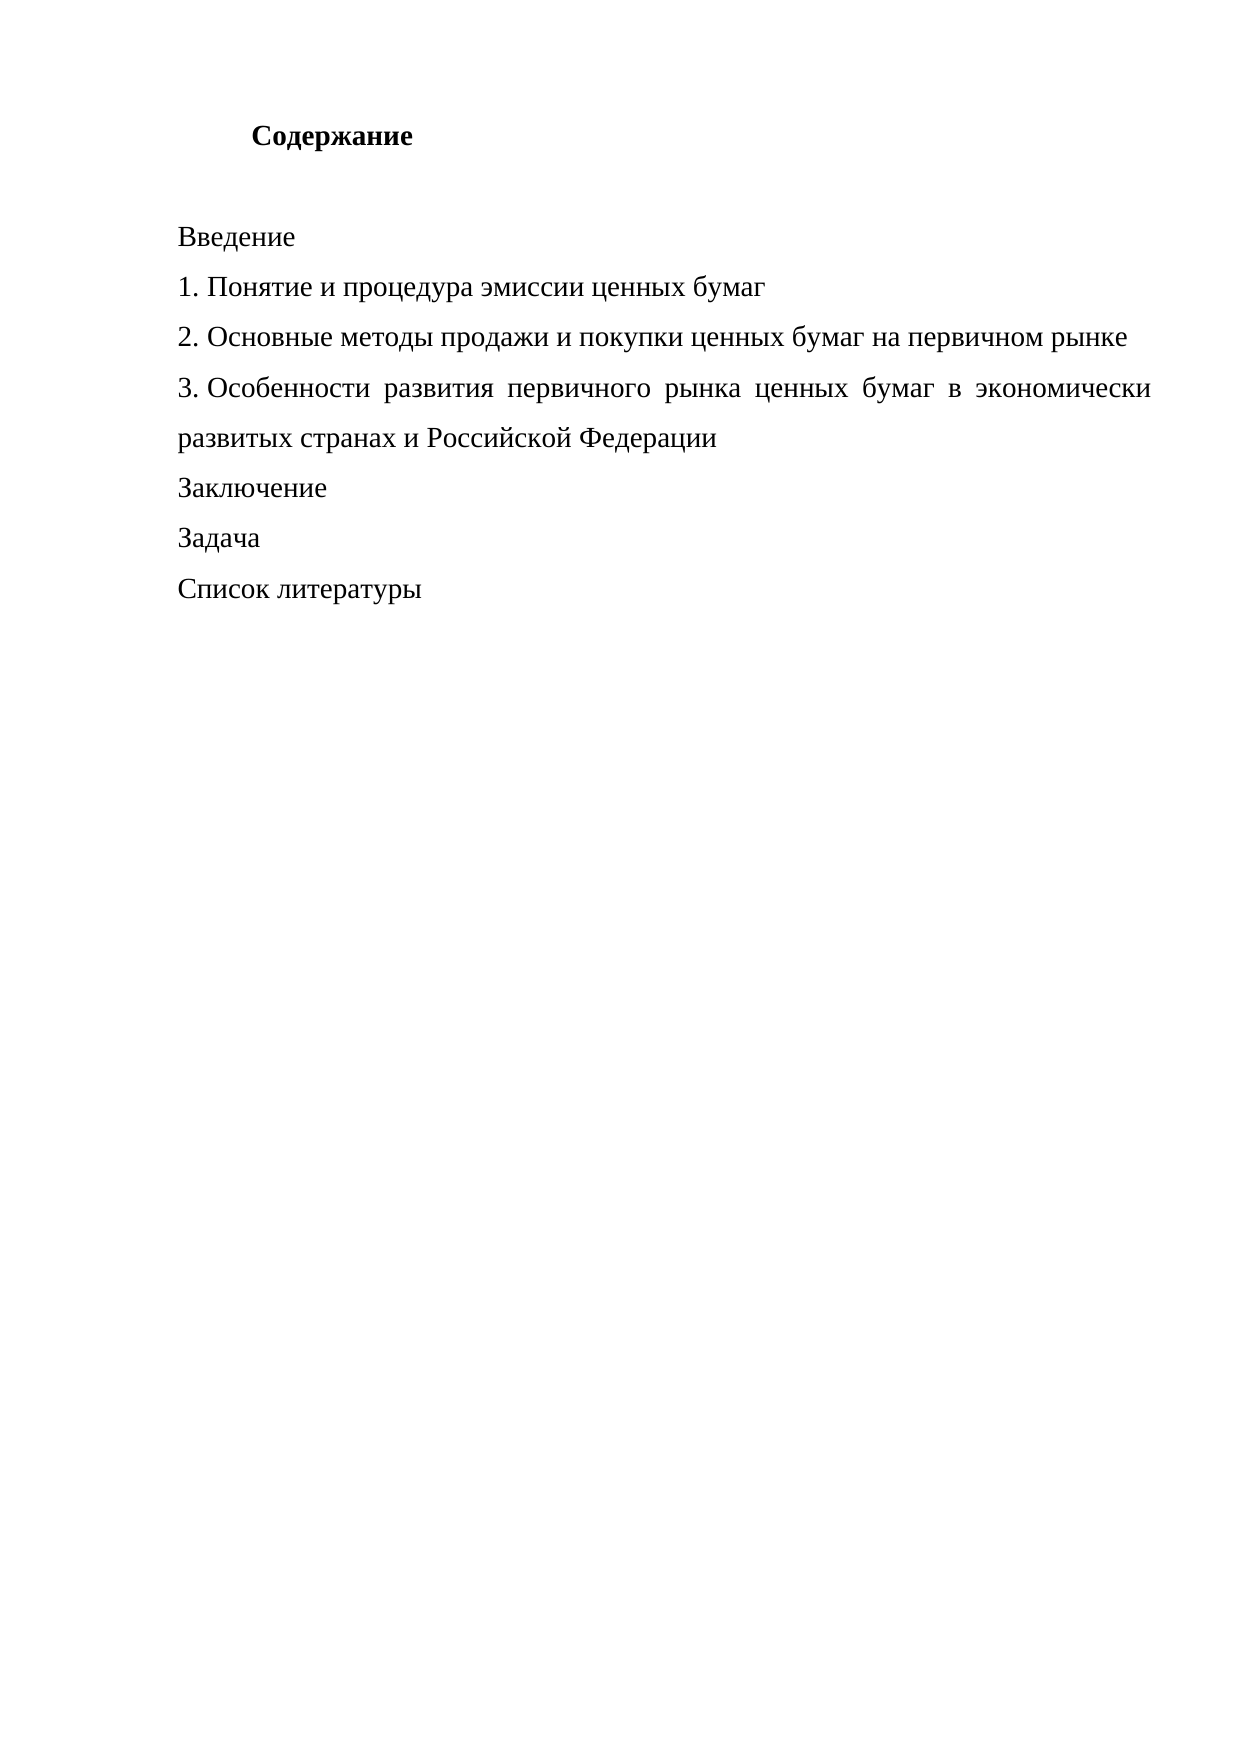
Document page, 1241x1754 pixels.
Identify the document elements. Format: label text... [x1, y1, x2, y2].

text Содержание [177, 118, 1152, 152]
list Особенности развития первичного рынка ценных бумаг в экономически развитых странах и Российской Федерации [177, 370, 1152, 453]
text Введение [177, 219, 1152, 252]
text Список литературы [177, 571, 1152, 604]
list Основные методы продажи и покупки ценных бумаг на первичном рынке [177, 319, 1152, 353]
text Заключение [177, 470, 1152, 504]
text Задача [177, 521, 1152, 554]
list Понятие и процедура эмиссии ценных бумаг [177, 269, 1152, 303]
